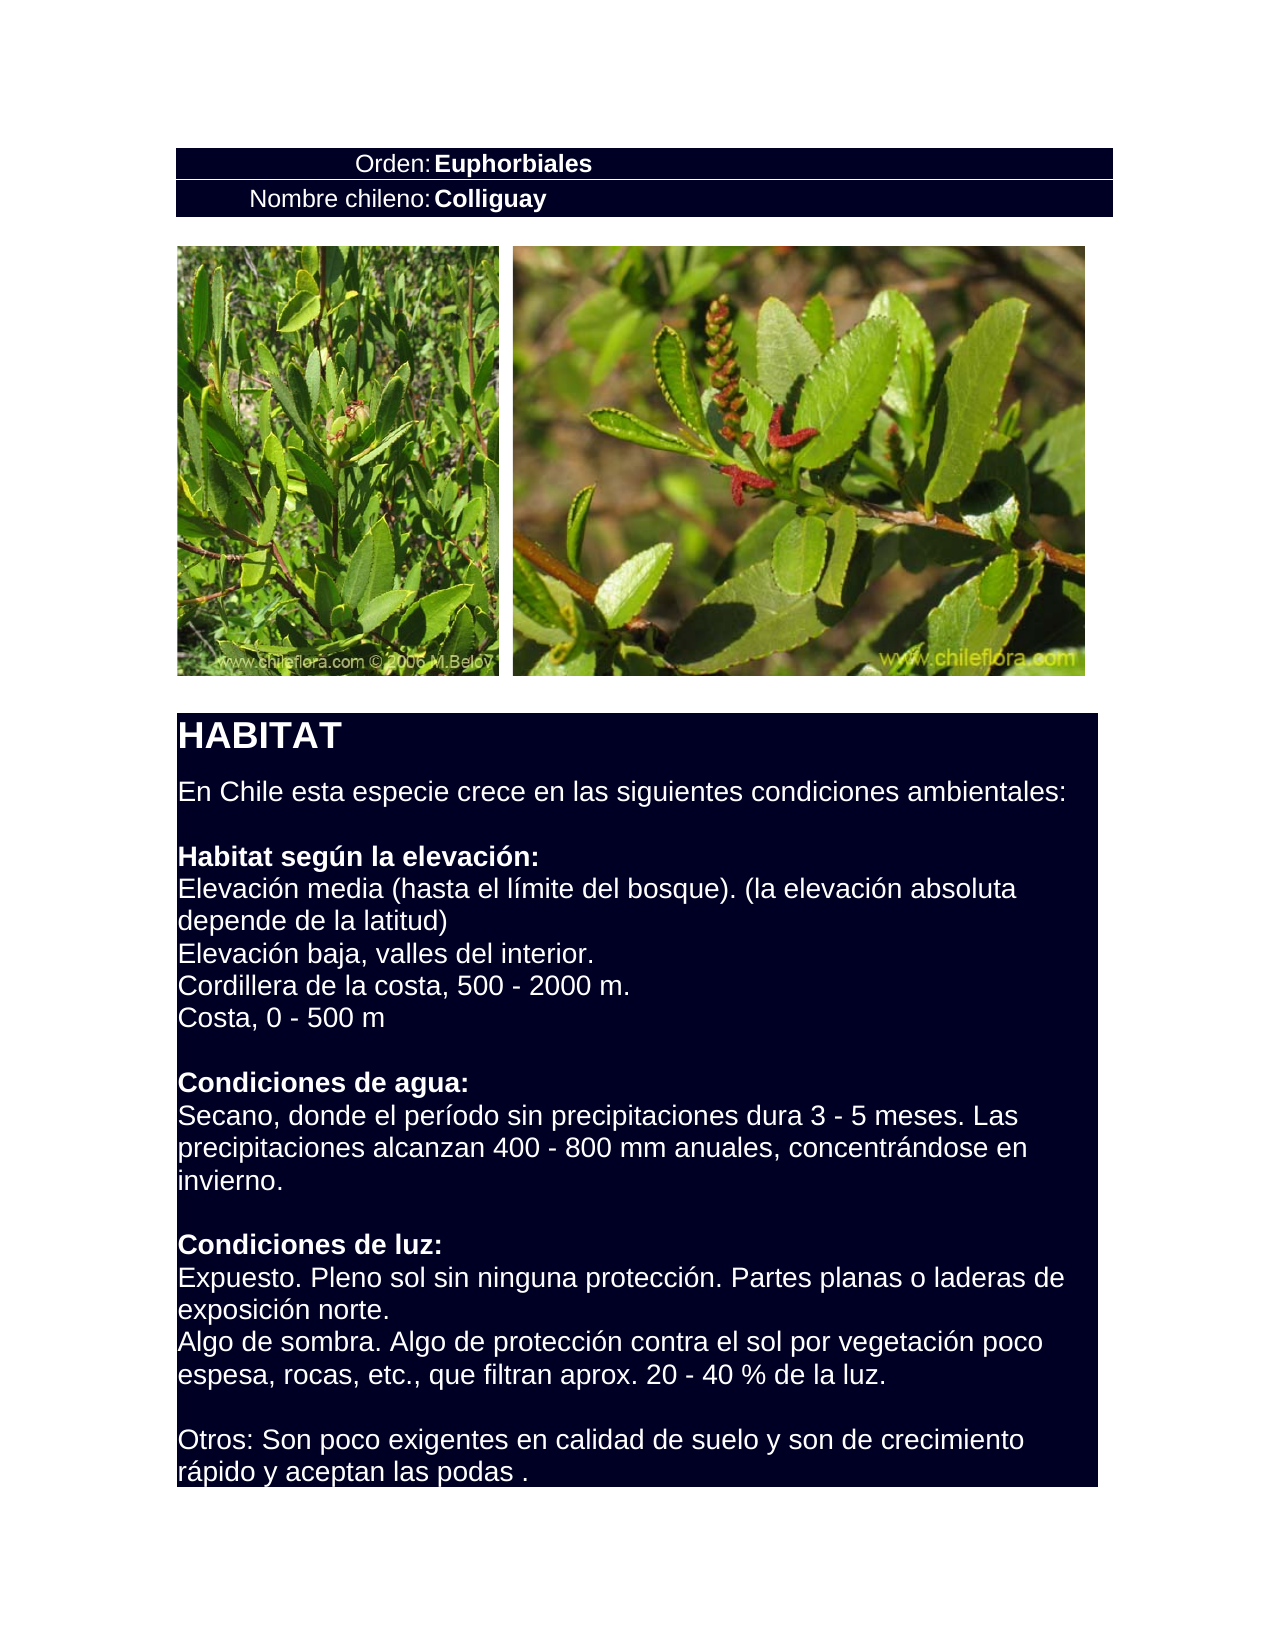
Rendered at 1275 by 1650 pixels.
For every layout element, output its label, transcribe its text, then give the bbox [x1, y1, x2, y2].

table_cell Orden: [176, 148, 433, 179]
text Expuesto. Pleno sol sin ninguna protección. Partes planas o laderas de exposición norte. Algo de sombra. Algo de protección contra el sol por vegetación poco espesa, rocas, etc., que filtran aprox. 20 - 40 % de la luz. [177, 1261, 1098, 1390]
table_cell Nombre chileno: [176, 180, 433, 217]
text Elevación media (hasta el límite del bosque). (la elevación absoluta depende de la latitud) Elevación baja, valles del interior. Cordillera de la costa, 500 - 2000 m. Costa, 0 - 500 m [177, 872, 1098, 1034]
text Habitat según la elevación: [177, 839, 1098, 872]
text Secano, donde el período sin precipitaciones dura 3 - 5 meses. Las precipitaciones alcanzan 400 - 800 mm anuales, concentrándose en invierno. [177, 1099, 1098, 1196]
picture [177, 246, 499, 676]
picture [512, 246, 1085, 676]
table_cell [966, 148, 1113, 179]
text En Chile esta especie crece en las siguientes condiciones ambientales: [177, 775, 1098, 807]
table_cell Colliguay [433, 180, 1113, 217]
text Condiciones de luz: [177, 1228, 1098, 1261]
text Otros: Son poco exigentes en calidad de suelo y son de crecimiento rápido y aceptan las podas . [177, 1423, 1098, 1487]
text Condiciones de agua: [177, 1066, 1098, 1099]
text HABITAT [177, 713, 1098, 756]
table_cell Euphorbiales [433, 148, 966, 179]
